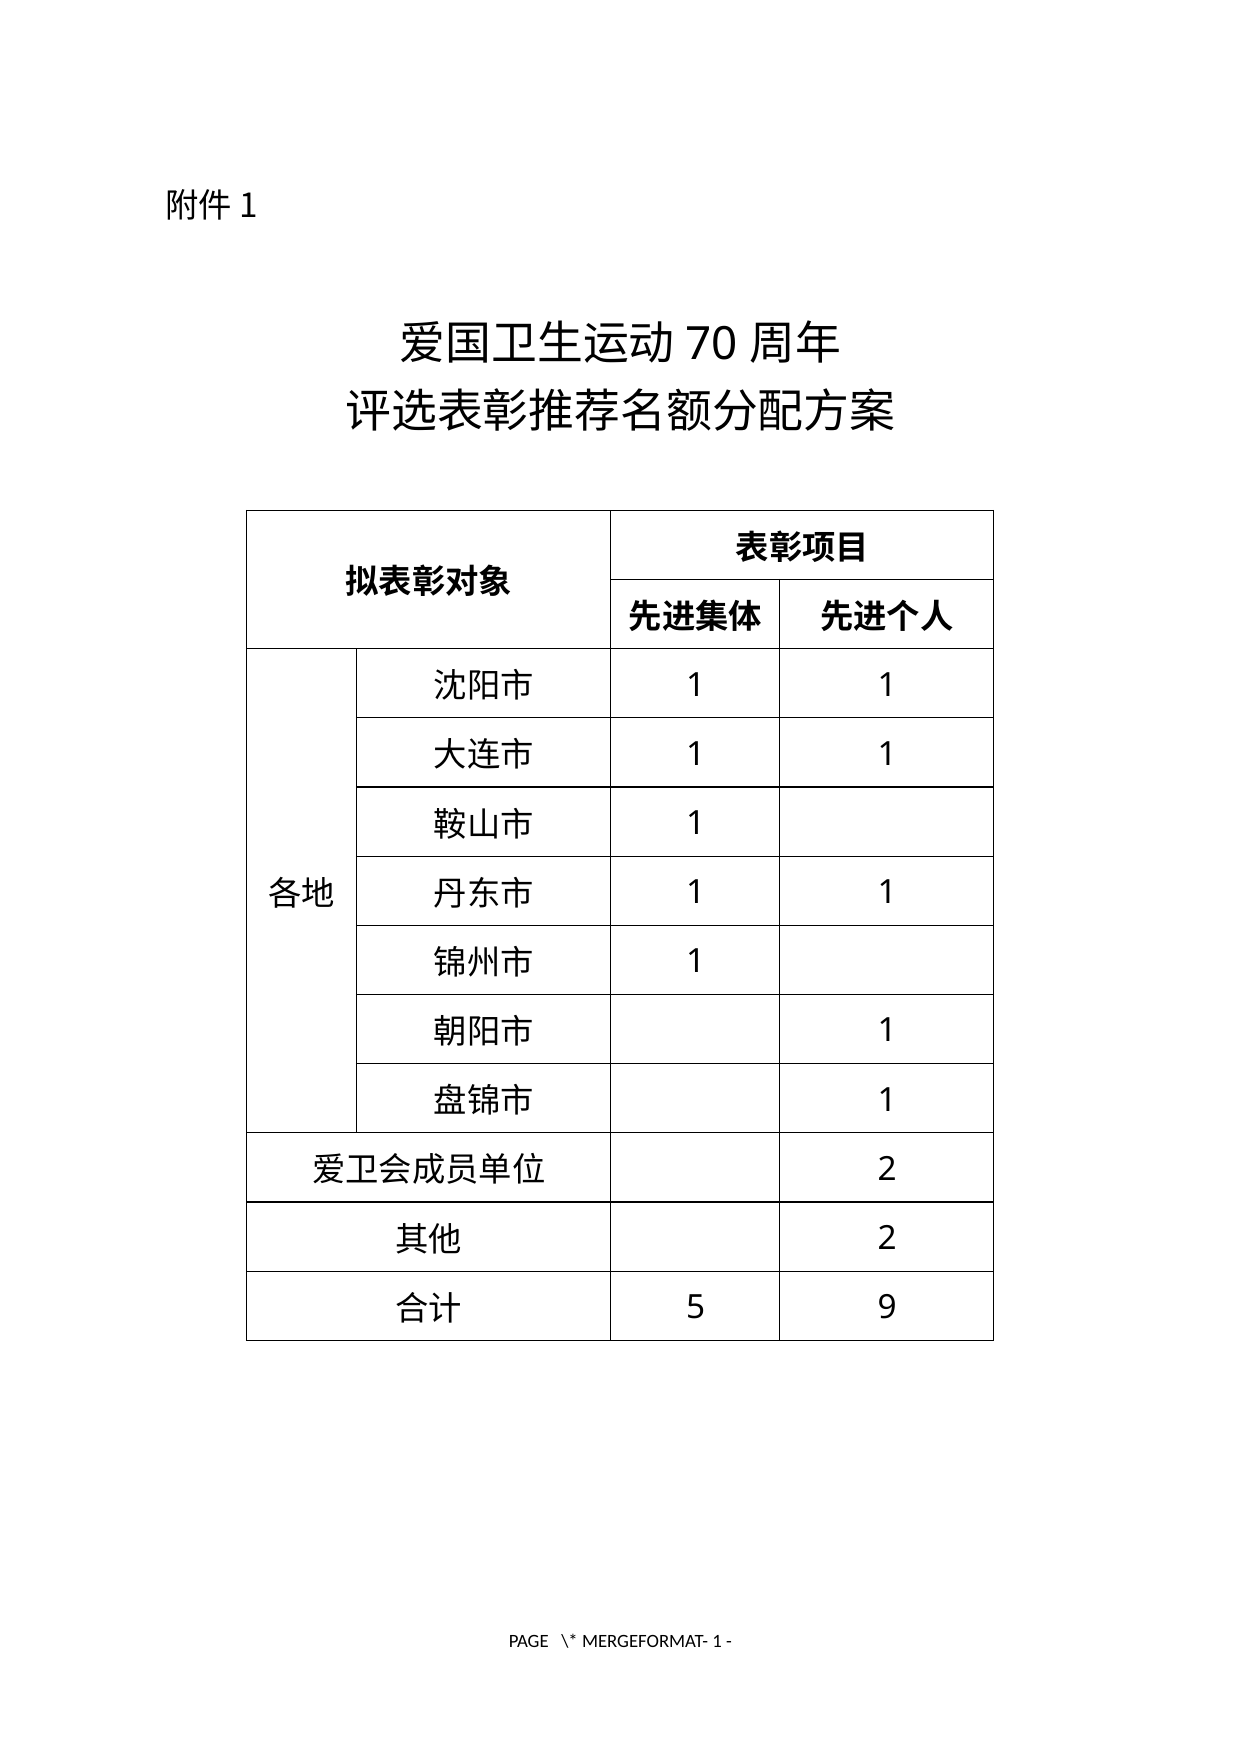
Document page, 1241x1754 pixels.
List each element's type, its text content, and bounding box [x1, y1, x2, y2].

table_cell 先进个人 [780, 580, 993, 648]
table_cell 9 [780, 1272, 993, 1340]
table_cell 爱卫会成员单位 [247, 1133, 610, 1201]
table_header 拟表彰对象 [247, 511, 610, 648]
text 爱国卫生运动 70 周年 [165, 305, 1075, 373]
table_cell 1 [611, 649, 779, 717]
table_cell 鞍山市 [357, 788, 610, 856]
table_cell 大连市 [357, 718, 610, 786]
table_cell 其他 [247, 1203, 610, 1271]
table_cell 1 [611, 718, 779, 786]
table_cell 2 [780, 1133, 993, 1201]
table_cell [780, 926, 993, 994]
table_cell [611, 1133, 779, 1201]
table_cell 2 [780, 1203, 993, 1271]
table_cell 1 [611, 788, 779, 856]
table_cell [611, 995, 779, 1063]
text 附件 1 [165, 169, 1075, 237]
table_cell 丹东市 [357, 857, 610, 925]
table_cell 1 [780, 649, 993, 717]
table_cell 锦州市 [357, 926, 610, 994]
table_cell 5 [611, 1272, 779, 1340]
table_cell 1 [780, 857, 993, 925]
table_cell 1 [611, 857, 779, 925]
table_cell [611, 1064, 779, 1132]
table_cell 1 [611, 926, 779, 994]
table_cell 先进集体 [611, 580, 779, 648]
text 评选表彰推荐名额分配方案 [165, 373, 1075, 442]
table_cell 朝阳市 [357, 995, 610, 1063]
table_cell 1 [780, 1064, 993, 1132]
table_cell 盘锦市 [357, 1064, 610, 1132]
table_cell [780, 788, 993, 856]
table_cell [611, 1203, 779, 1271]
table_cell 1 [780, 718, 993, 786]
table_cell 沈阳市 [357, 649, 610, 717]
table_cell 合计 [247, 1272, 610, 1340]
table_cell 1 [780, 995, 993, 1063]
table_cell 各地 [247, 649, 356, 1132]
table_header 表彰项目 [611, 511, 993, 579]
